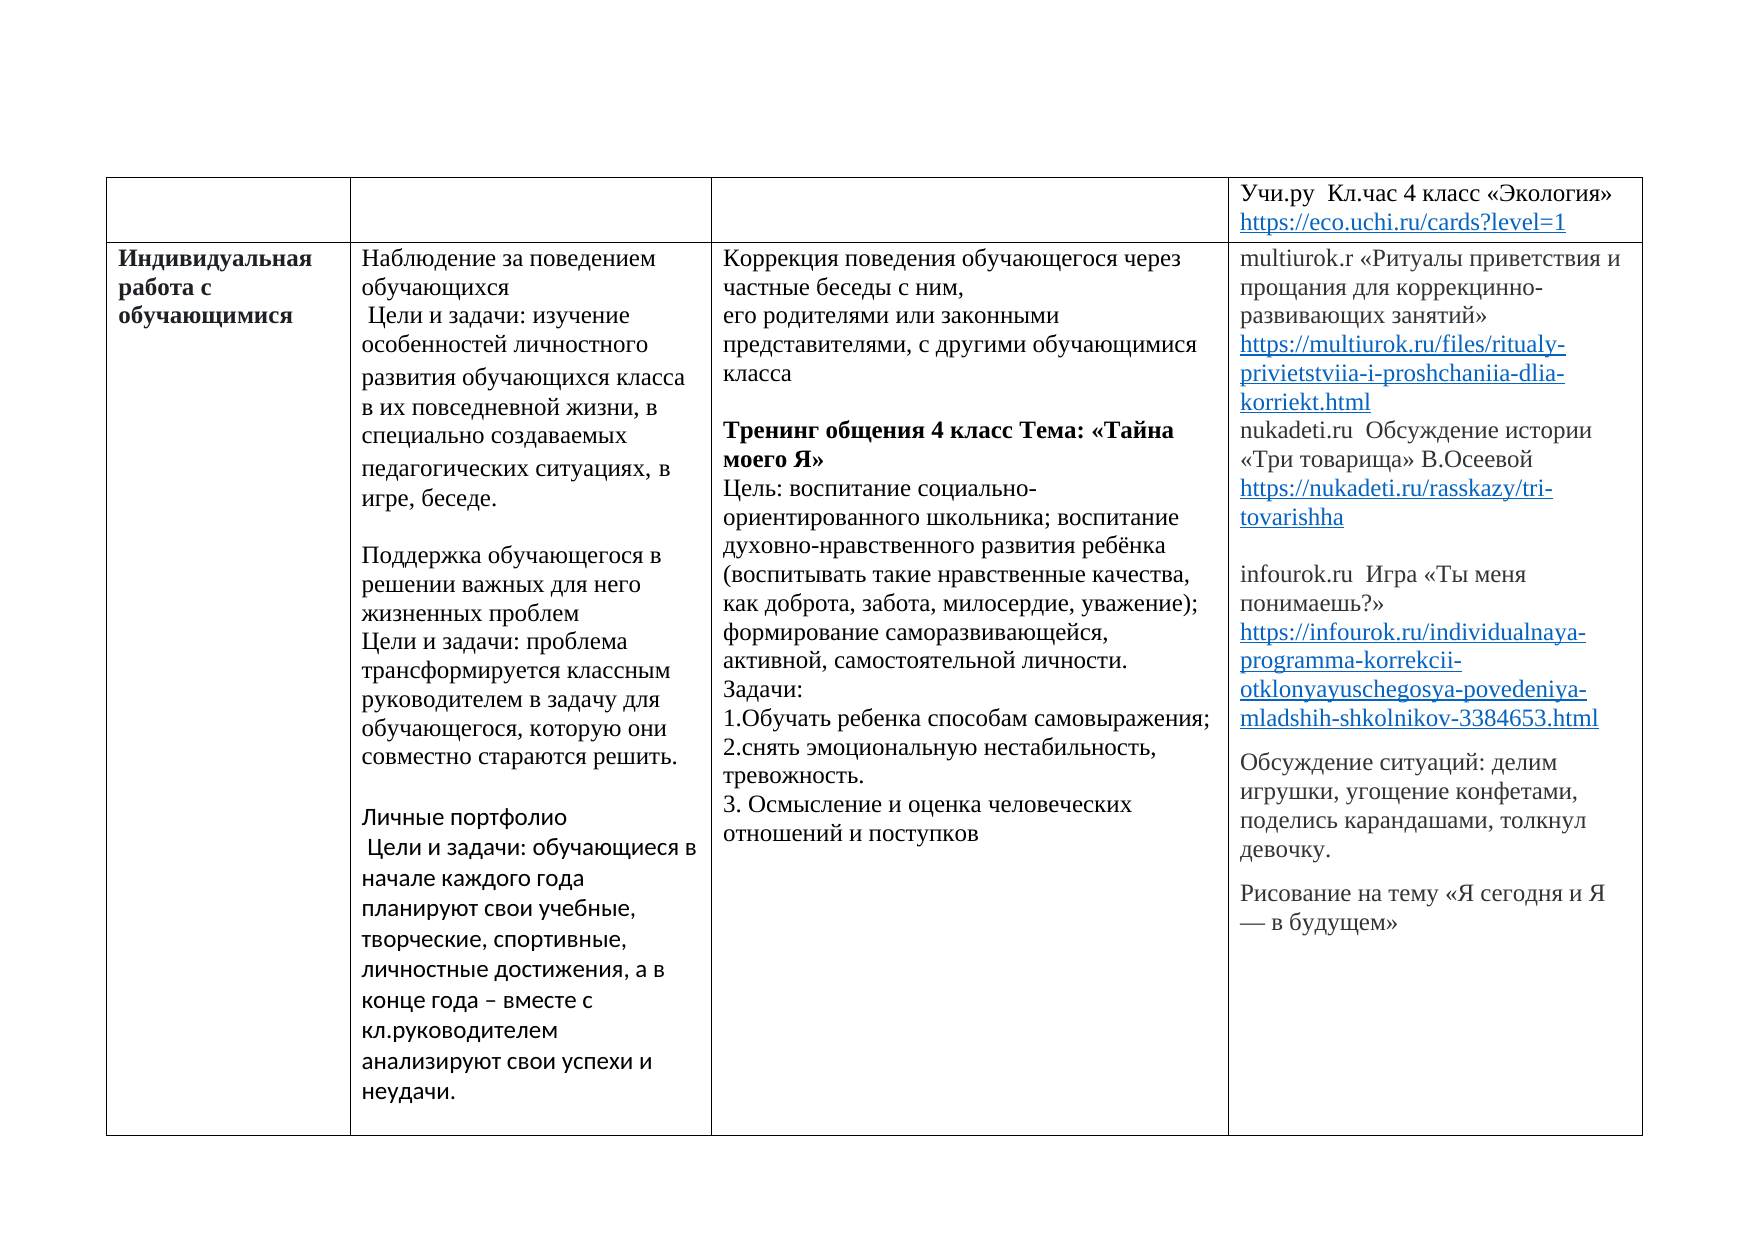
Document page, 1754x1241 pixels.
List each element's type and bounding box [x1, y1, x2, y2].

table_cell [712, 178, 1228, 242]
table_cell [712, 243, 1228, 1134]
table_cell [107, 178, 350, 242]
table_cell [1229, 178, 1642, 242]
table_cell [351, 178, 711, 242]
table_cell [1229, 243, 1642, 1134]
table_cell [107, 243, 350, 1134]
table_cell [351, 243, 711, 1134]
